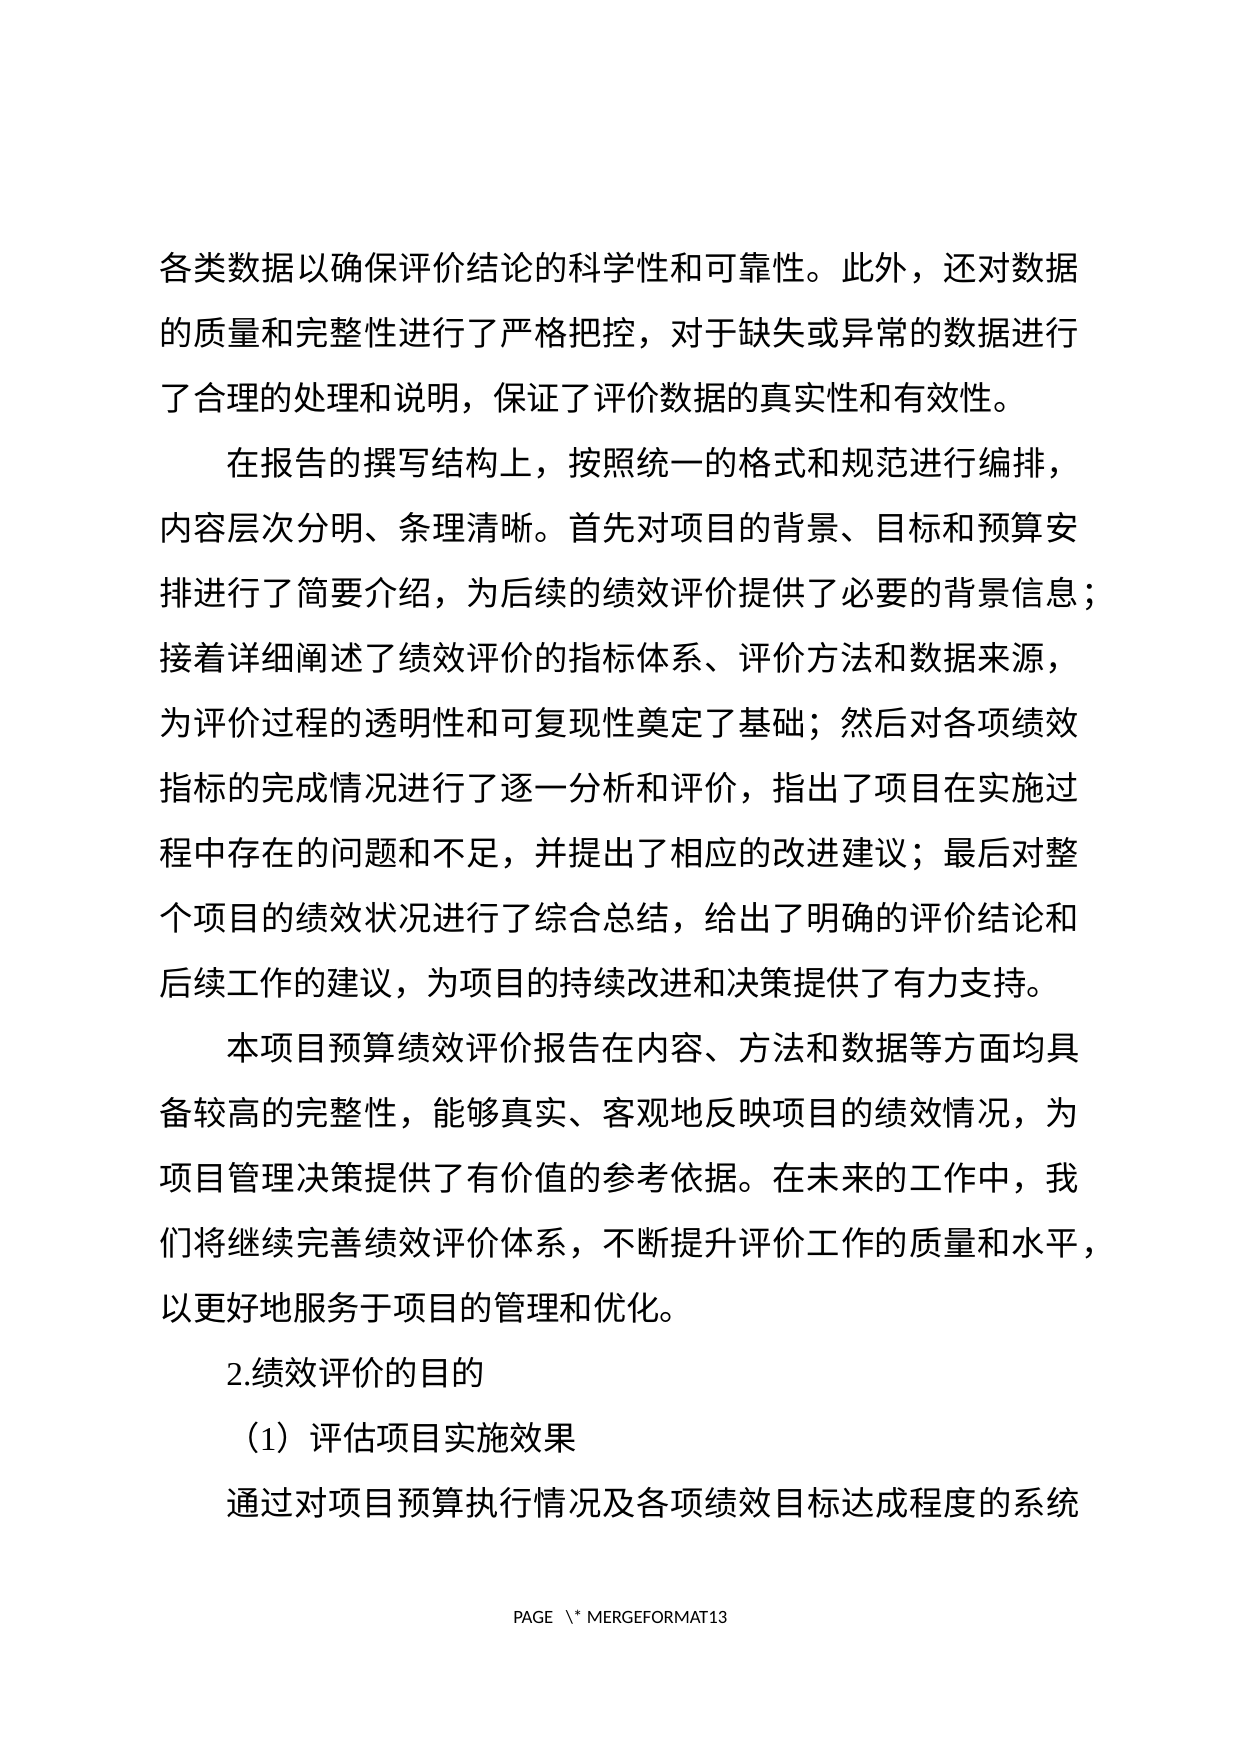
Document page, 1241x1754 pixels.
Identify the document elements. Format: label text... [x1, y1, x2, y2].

text 在报告的撰写结构上，按照统一的格式和规范进行编排，内容层次分明、条理清晰。首先对项目的背景、目标和预算安排进行了简要介绍，为后续的绩效评价提供了必要的背景信息；接着详细阐述了绩效评价的指标体系、评价方法和数据来源，为评价过程的透明性和可复现性奠定了基础；然后对各项绩效指标的完成情况进行了逐一分析和评价，指出了项目在实施过程中存在的问题和不足，并提出了相应的改进建议；最后对整个项目的绩效状况进行了综合总结，给出了明确的评价结论和后续工作的建议，为项目的持续改进和决策提供了有力支持。 [159, 428, 1081, 1013]
text 本项目预算绩效评价报告在内容、方法和数据等方面均具备较高的完整性，能够真实、客观地反映项目的绩效情况，为项目管理决策提供了有价值的参考依据。在未来的工作中，我们将继续完善绩效评价体系，不断提升评价工作的质量和水平，以更好地服务于项目的管理和优化。 [159, 1013, 1081, 1338]
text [159, 233, 1081, 428]
text （1）评估项目实施效果 [159, 1403, 1081, 1468]
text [159, 1468, 1081, 1533]
text 2.绩效评价的目的 [159, 1338, 1081, 1403]
